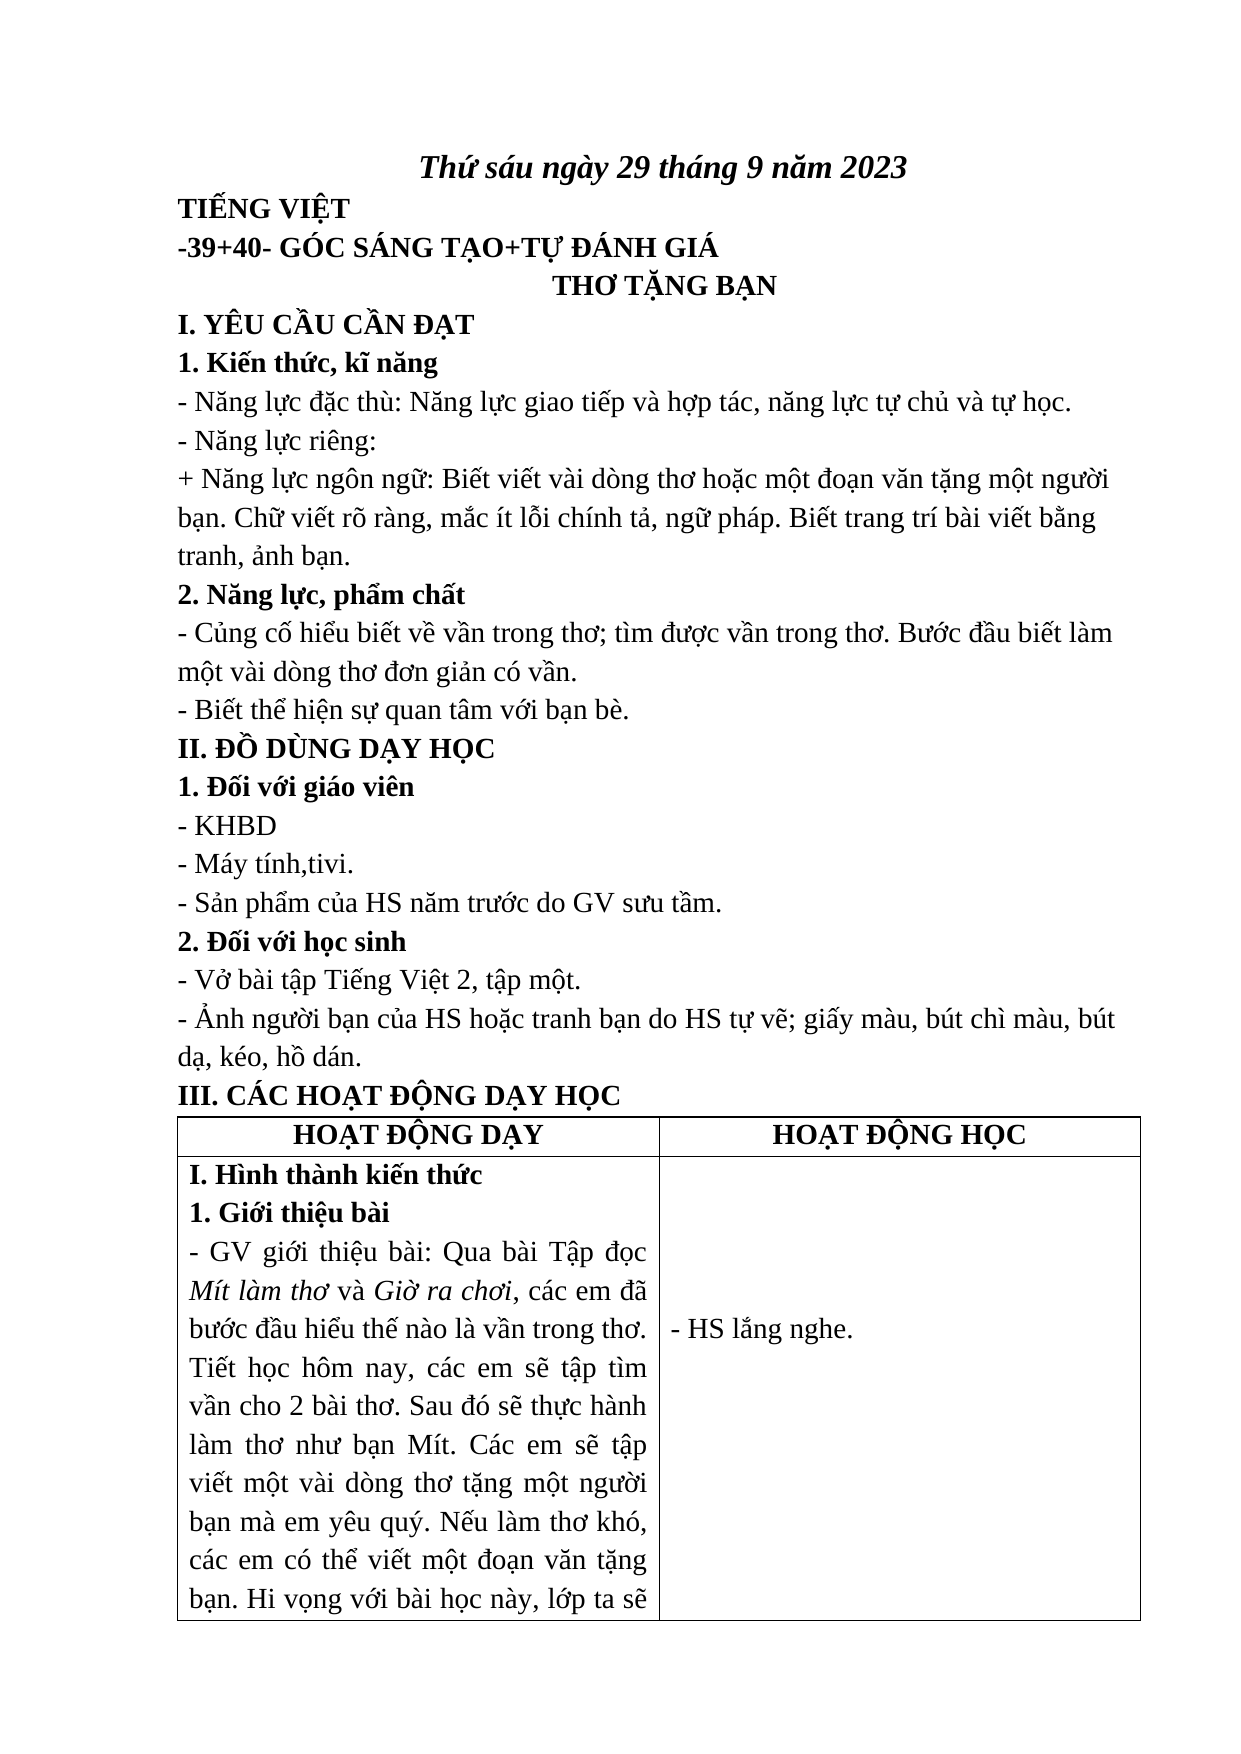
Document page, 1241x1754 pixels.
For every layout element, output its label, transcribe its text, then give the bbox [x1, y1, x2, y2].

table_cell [178, 1157, 659, 1619]
text + Năng lực ngôn ngữ: Biết viết vài dòng thơ hoặc một đoạn văn tặng một người bạn. Chữ viết rõ ràng, mắc ít lỗi chính tả, ngữ pháp. Biết trang trí bài viết bằng tranh, ảnh bạn. [177, 461, 1152, 572]
subtitle -39+40- GÓC SÁNG TẠO+TỰ ĐÁNH GIÁ [177, 230, 1152, 263]
text II. ĐỒ DÙNG DẠY HỌC [177, 731, 1152, 764]
text 1. Kiến thức, kĩ năng [177, 346, 1152, 379]
text - Năng lực riêng: [177, 423, 1152, 456]
text 2. Năng lực, phẩm chất [177, 577, 1152, 610]
subtitle TIẾNG VIỆT [177, 191, 1152, 225]
table_header HOẠT ĐỘNG HỌC [660, 1118, 1140, 1156]
text - Ảnh người bạn của HS hoặc tranh bạn do HS tự vẽ; giấy màu, bút chì màu, bút dạ, kéo, hồ dán. [177, 1001, 1152, 1073]
table_header HOẠT ĐỘNG DẠY [178, 1118, 659, 1156]
text - KHBD [177, 808, 1152, 842]
text - Củng cố hiểu biết về vần trong thơ; tìm được vần trong thơ. Bước đầu biết làm một vài dòng thơ đơn giản có vần. [177, 615, 1152, 687]
text - Năng lực đặc thù: Năng lực giao tiếp và hợp tác, năng lực tự chủ và tự học. [177, 384, 1152, 418]
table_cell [660, 1157, 1140, 1619]
text 2. Đối với học sinh [177, 924, 1152, 957]
text - Biết thể hiện sự quan tâm với bạn bè. [177, 692, 1152, 726]
subtitle THƠ TẶNG BẠN [177, 268, 1152, 302]
text I. YÊU CẦU CẦN ĐẠT [177, 307, 1152, 341]
subtitle Thứ sáu ngày 29 tháng 9 năm 2023 [177, 147, 1152, 186]
text III. CÁC HOẠT ĐỘNG DẠY HỌC [177, 1078, 1152, 1111]
text - Vở bài tập Tiếng Việt 2, tập một. [177, 962, 1152, 996]
text 1. Đối với giáo viên [177, 769, 1152, 803]
text - Sản phẩm của HS năm trước do GV sưu tầm. [177, 885, 1152, 919]
text - Máy tính,tivi. [177, 847, 1152, 880]
